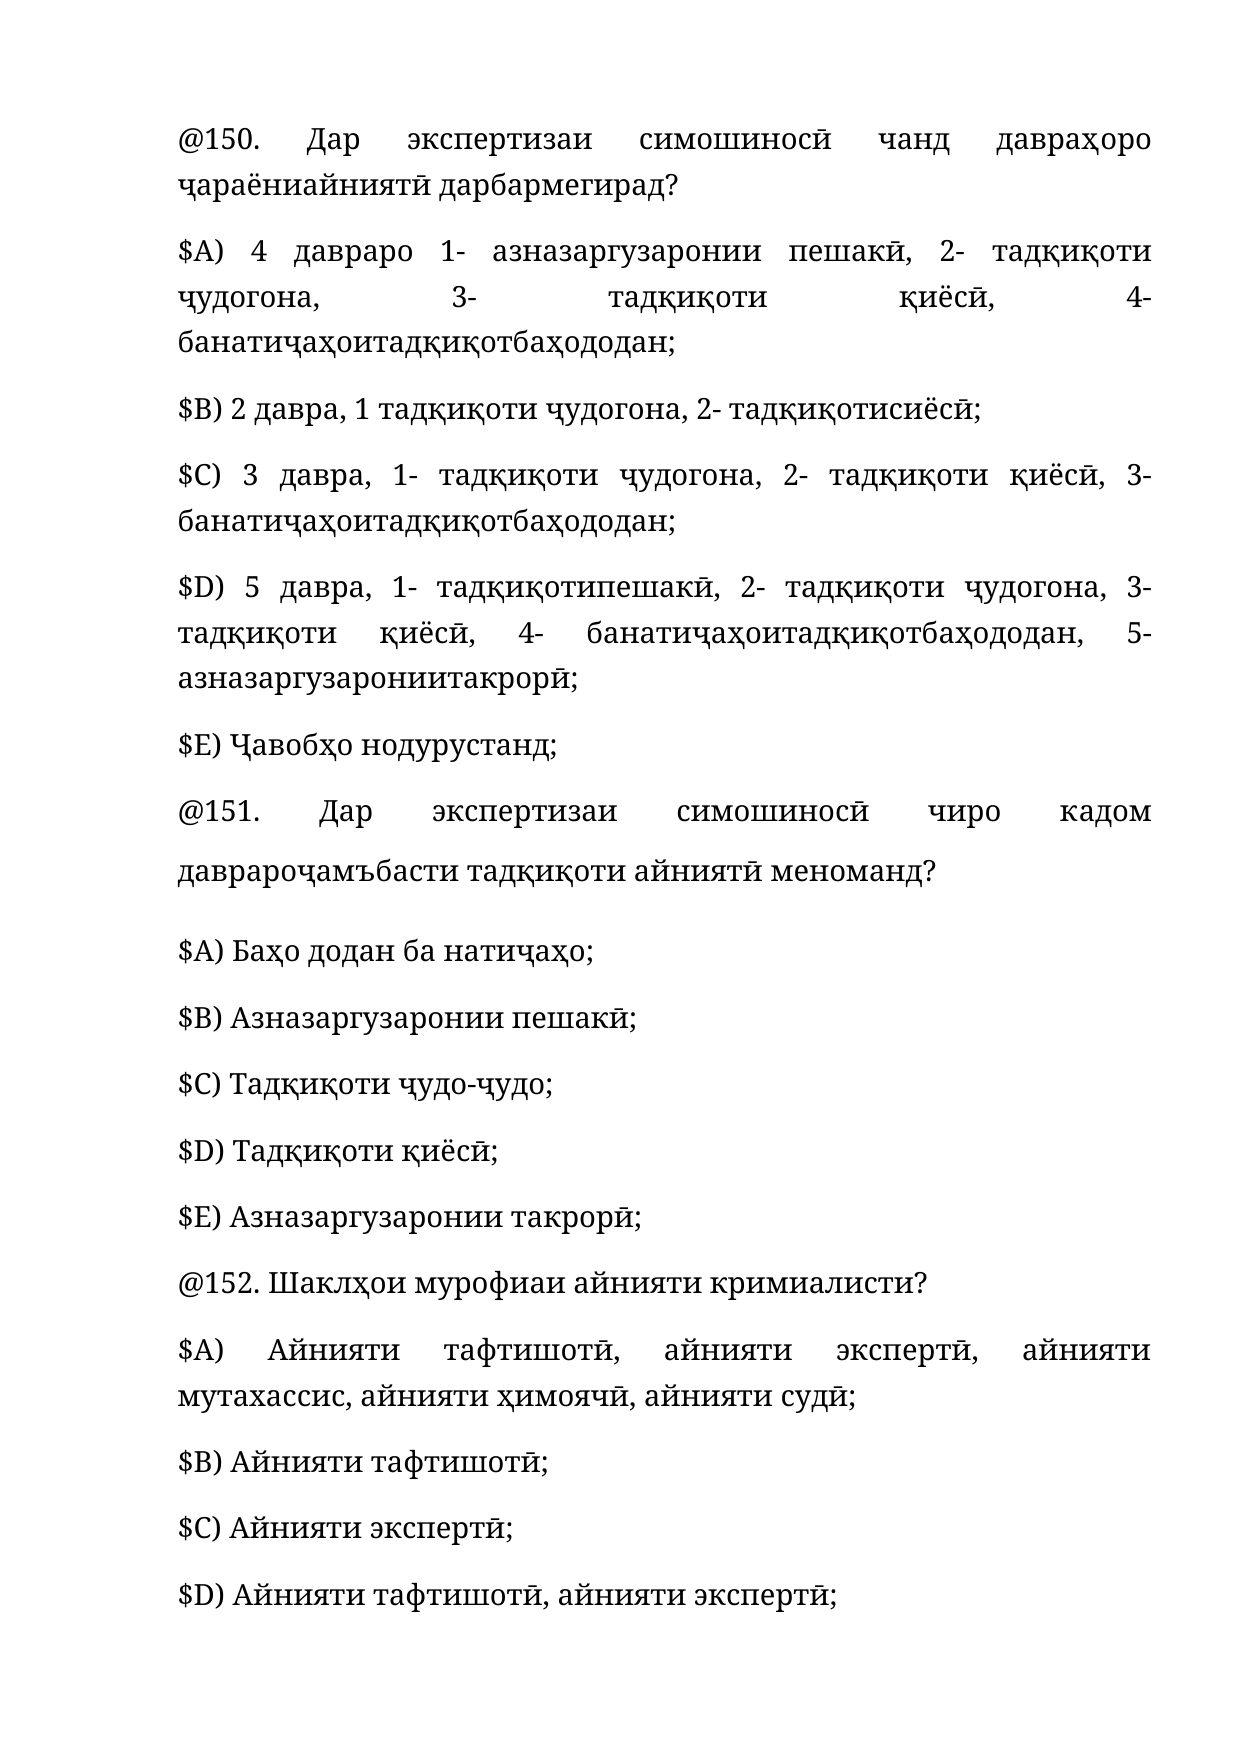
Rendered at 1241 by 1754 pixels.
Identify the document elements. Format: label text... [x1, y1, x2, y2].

text $A) 4 давраро 1- азназаргузаронии пешакӣ, 2- тадқиқоти ҷудогона, 3- тадқиқоти қиёсӣ, 4- банатиҷаҳоитадқиқотбаҳододан; [177, 230, 1152, 361]
text $E) Азназаргузаронии такрорӣ; [177, 1196, 1152, 1236]
text $D) 5 давра, 1- тадқиқотипешакӣ, 2- тадқиқоти ҷудогона, 3- тадқиқоти қиёсӣ, 4- банатиҷаҳоитадқиқотбаҳододан, 5- азназаргузарониитакрорӣ; [177, 566, 1152, 697]
text $D) Тадқиқоти қиёсӣ; [177, 1130, 1152, 1169]
text $C) 3 давра, 1- тадқиқоти ҷудогона, 2- тадқиқоти қиёсӣ, 3- банатиҷаҳоитадқиқотбаҳододан; [177, 454, 1152, 540]
text @150. Дар экспертизаи симошиносӣ чанд давраҳоро ҷараёниайниятӣ дарбармегирад? [177, 118, 1152, 203]
text $A) Баҳо додан ба натиҷаҳо; [177, 930, 1152, 970]
text $C) Айнияти экспертӣ; [177, 1508, 1152, 1547]
text $B) Айнияти тафтишотӣ; [177, 1441, 1152, 1481]
text $B) Азназаргузаронии пешакӣ; [177, 997, 1152, 1037]
text $B) 2 давра, 1 тадқиқоти ҷудогона, 2- тадқиқотисиёсӣ; [177, 388, 1152, 428]
text $D) Айнияти тафтишотӣ, айнияти экспертӣ; [177, 1574, 1152, 1614]
text $E) Ҷавобҳо нодурустанд; [177, 724, 1152, 764]
text @151. Дар экспертизаи симошиносӣ чиро кадом даврароҷамъбасти тадқиқоти айниятӣ меноманд? [177, 791, 1152, 890]
text @152. Шаклҳои мурофиаи айнияти кримиалисти? [177, 1263, 1152, 1302]
text $C) Тадқиқоти ҷудо-ҷудо; [177, 1063, 1152, 1103]
text $A) Айнияти тафтишотӣ, айнияти экспертӣ, айнияти мутахассис, айнияти ҳимоячӣ, айнияти судӣ; [177, 1329, 1152, 1414]
